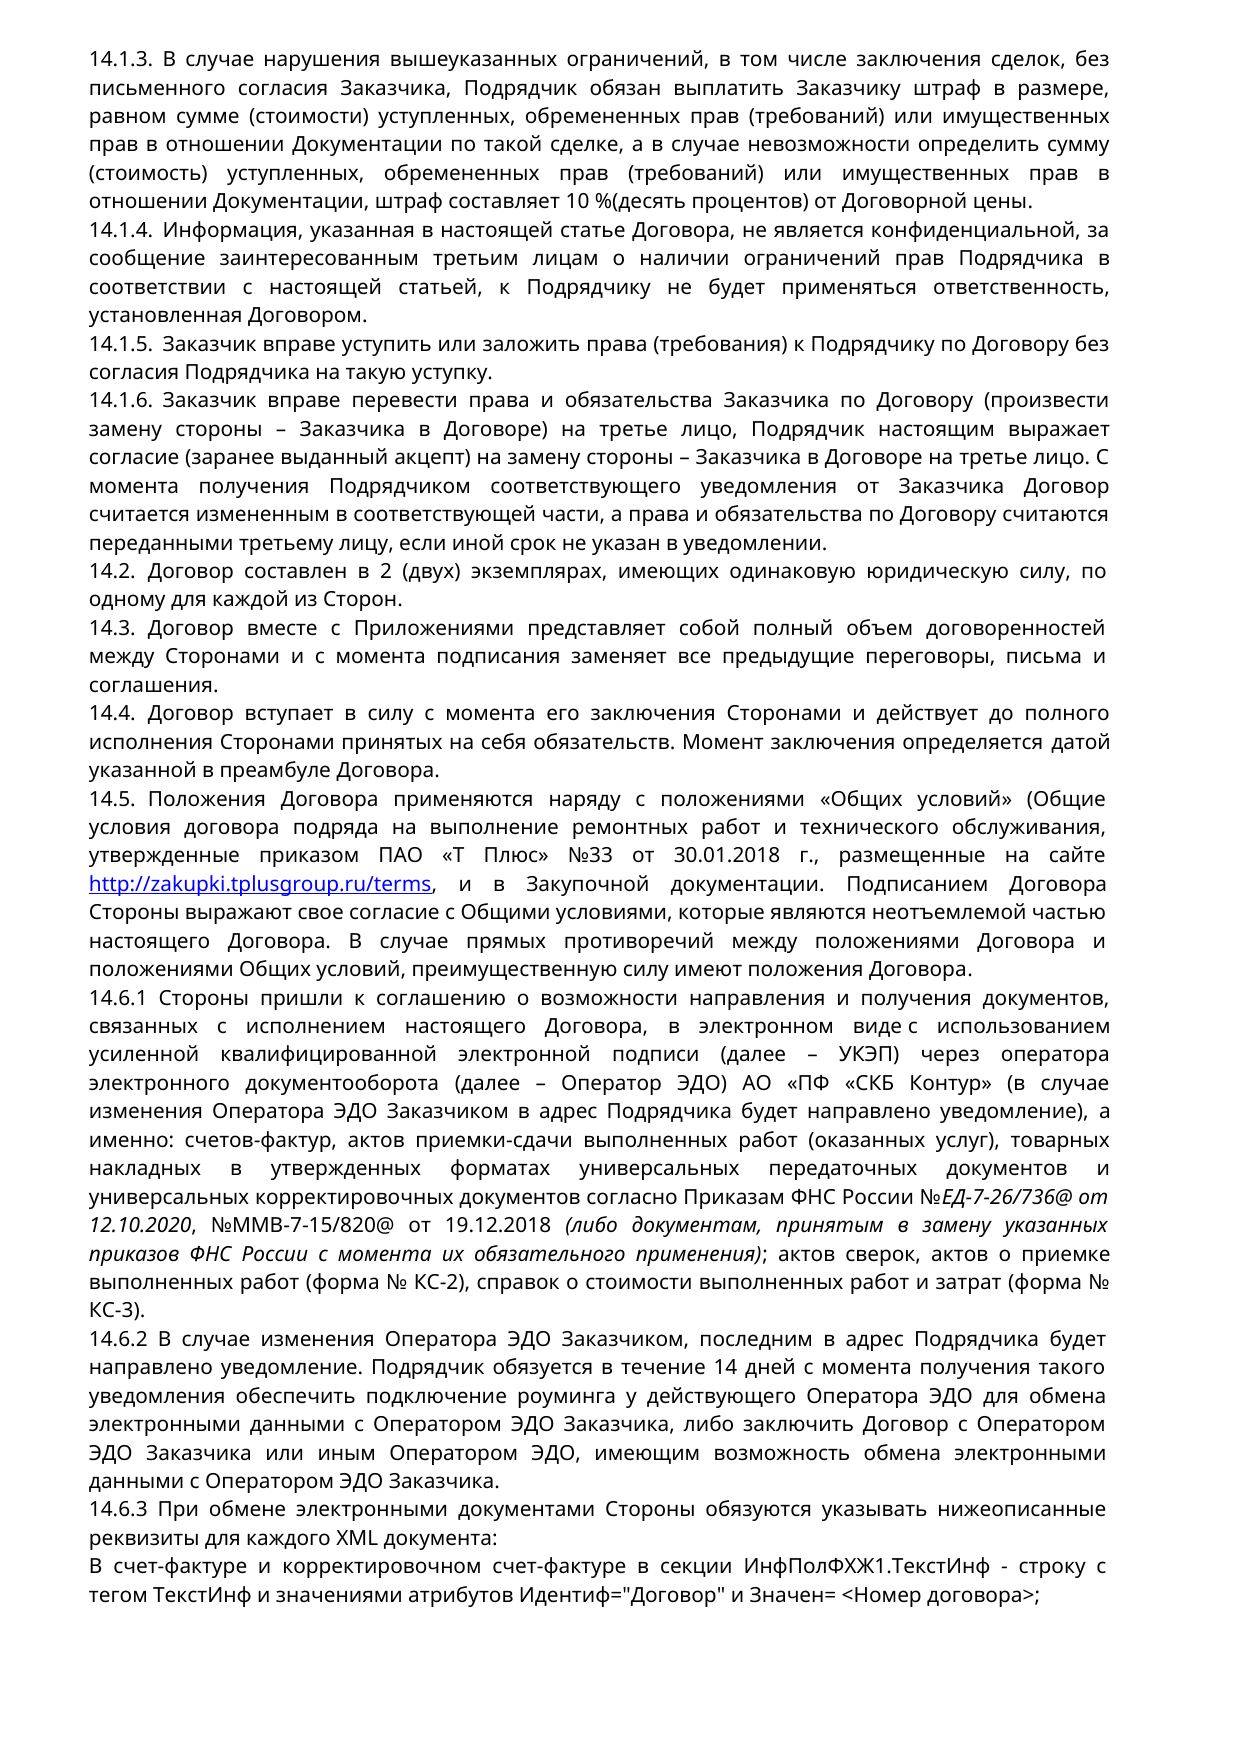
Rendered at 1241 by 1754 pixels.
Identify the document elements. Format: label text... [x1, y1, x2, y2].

list Заказчик вправе уступить или заложить права (требования) к Подрядчику по Договору без согласия Подрядчика на такую уступку. [89, 329, 1111, 386]
list Информация, указанная в настоящей статье Договора, не является конфиденциальной, за сообщение заинтересованным третьим лицам о наличии ограничений прав Подрядчика в соответствии с настоящей статьей, к Подрядчику не будет применяться ответственность, установленная Договором. [89, 215, 1111, 329]
list Договор вместе с Приложениями представляет собой полный объем договоренностей между Сторонами и с момента подписания заменяет все предыдущие переговоры, письма и соглашения. [89, 613, 1107, 698]
text 14.6.1 Стороны пришли к соглашению о возможности направления и получения документов, связанных с исполнением настоящего Договора, в электронном виде с использованием усиленной квалифицированной электронной подписи (далее – УКЭП) через оператора электронного документооборота (далее – Оператор ЭДО) АО «ПФ «СКБ Контур» (в случае изменения Оператора ЭДО Заказчиком в адрес Подрядчика будет направлено уведомление), а именно: счетов-фактур, актов приемки-сдачи выполненных работ (оказанных услуг), товарных накладных в утвержденных форматах универсальных передаточных документов и универсальных корректировочных документов согласно Приказам ФНС России №ЕД-7-26/736@ от 12.10.2020, №ММВ-7-15/820@ от 19.12.2018 (либо документам, принятым в замену указанных приказов ФНС России с момента их обязательного применения); актов сверок, актов о приемке выполненных работ (форма № КС-2), справок о стоимости выполненных работ и затрат (форма № КС-3). [89, 983, 1111, 1324]
list Договор составлен в 2 (двух) экземплярах, имеющих одинаковую юридическую силу, по одному для каждой из Сторон. [89, 556, 1107, 613]
list Договор вступает в силу с момента его заключения Сторонами и действует до полного исполнения Сторонами принятых на себя обязательств. Момент заключения определяется датой указанной в преамбуле Договора. [89, 698, 1111, 784]
list Положения Договора применяются наряду с положениями «Общих условий» (Общие условия договора подряда на выполнение ремонтных работ и технического обслуживания, утвержденные приказом ПАО «Т Плюс» №33 от 30.01.2018 г., размещенные на сайте http://zakupki.tplusgroup.ru/terms, и в Закупочной документации. Подписанием Договора Стороны выражают свое согласие с Общими условиями, которые являются неотъемлемой частью настоящего Договора. В случае прямых противоречий между положениями Договора и положениями Общих условий, преимущественную силу имеют положения Договора. [89, 784, 1107, 983]
text 14.6.2 В случае изменения Оператора ЭДО Заказчиком, последним в адрес Подрядчика будет направлено уведомление. Подрядчик обязуется в течение 14 дней с момента получения такого уведомления обеспечить подключение роуминга у действующего Оператора ЭДО для обмена электронными данными с Оператором ЭДО Заказчика, либо заключить Договор с Оператором ЭДО Заказчика или иным Оператором ЭДО, имеющим возможность обмена электронными данными с Оператором ЭДО Заказчика. [89, 1324, 1107, 1494]
list В случае нарушения вышеуказанных ограничений, в том числе заключения сделок, без письменного согласия Заказчика, Подрядчик обязан выплатить Заказчику штраф в размере, равном сумме (стоимости) уступленных, обремененных прав (требований) или имущественных прав в отношении Документации по такой сделке, а в случае невозможности определить сумму (стоимость) уступленных, обремененных прав (требований) или имущественных прав в отношении Документации, штраф составляет 10 %(десять процентов) от Договорной цены. [89, 44, 1111, 215]
list Заказчик вправе перевести права и обязательства Заказчика по Договору (произвести замену стороны – Заказчика в Договоре) на третье лицо, Подрядчик настоящим выражает согласие (заранее выданный акцепт) на замену стороны – Заказчика в Договоре на третье лицо. С момента получения Подрядчиком соответствующего уведомления от Заказчика Договор считается измененным в соответствующей части, а права и обязательства по Договору считаются переданными третьему лицу, если иной срок не указан в уведомлении. [89, 386, 1111, 556]
text В счет-фактуре и корректировочном счет-фактуре в секции ИнфПолФХЖ1.ТекстИнф - строку с тегом ТекстИнф и значениями атрибутов Идентиф="Договор" и Значен= <Номер договора>; [89, 1551, 1107, 1608]
text 14.6.3 При обмене электронными документами Стороны обязуются указывать нижеописанные реквизиты для каждого XML документа: [89, 1494, 1107, 1551]
